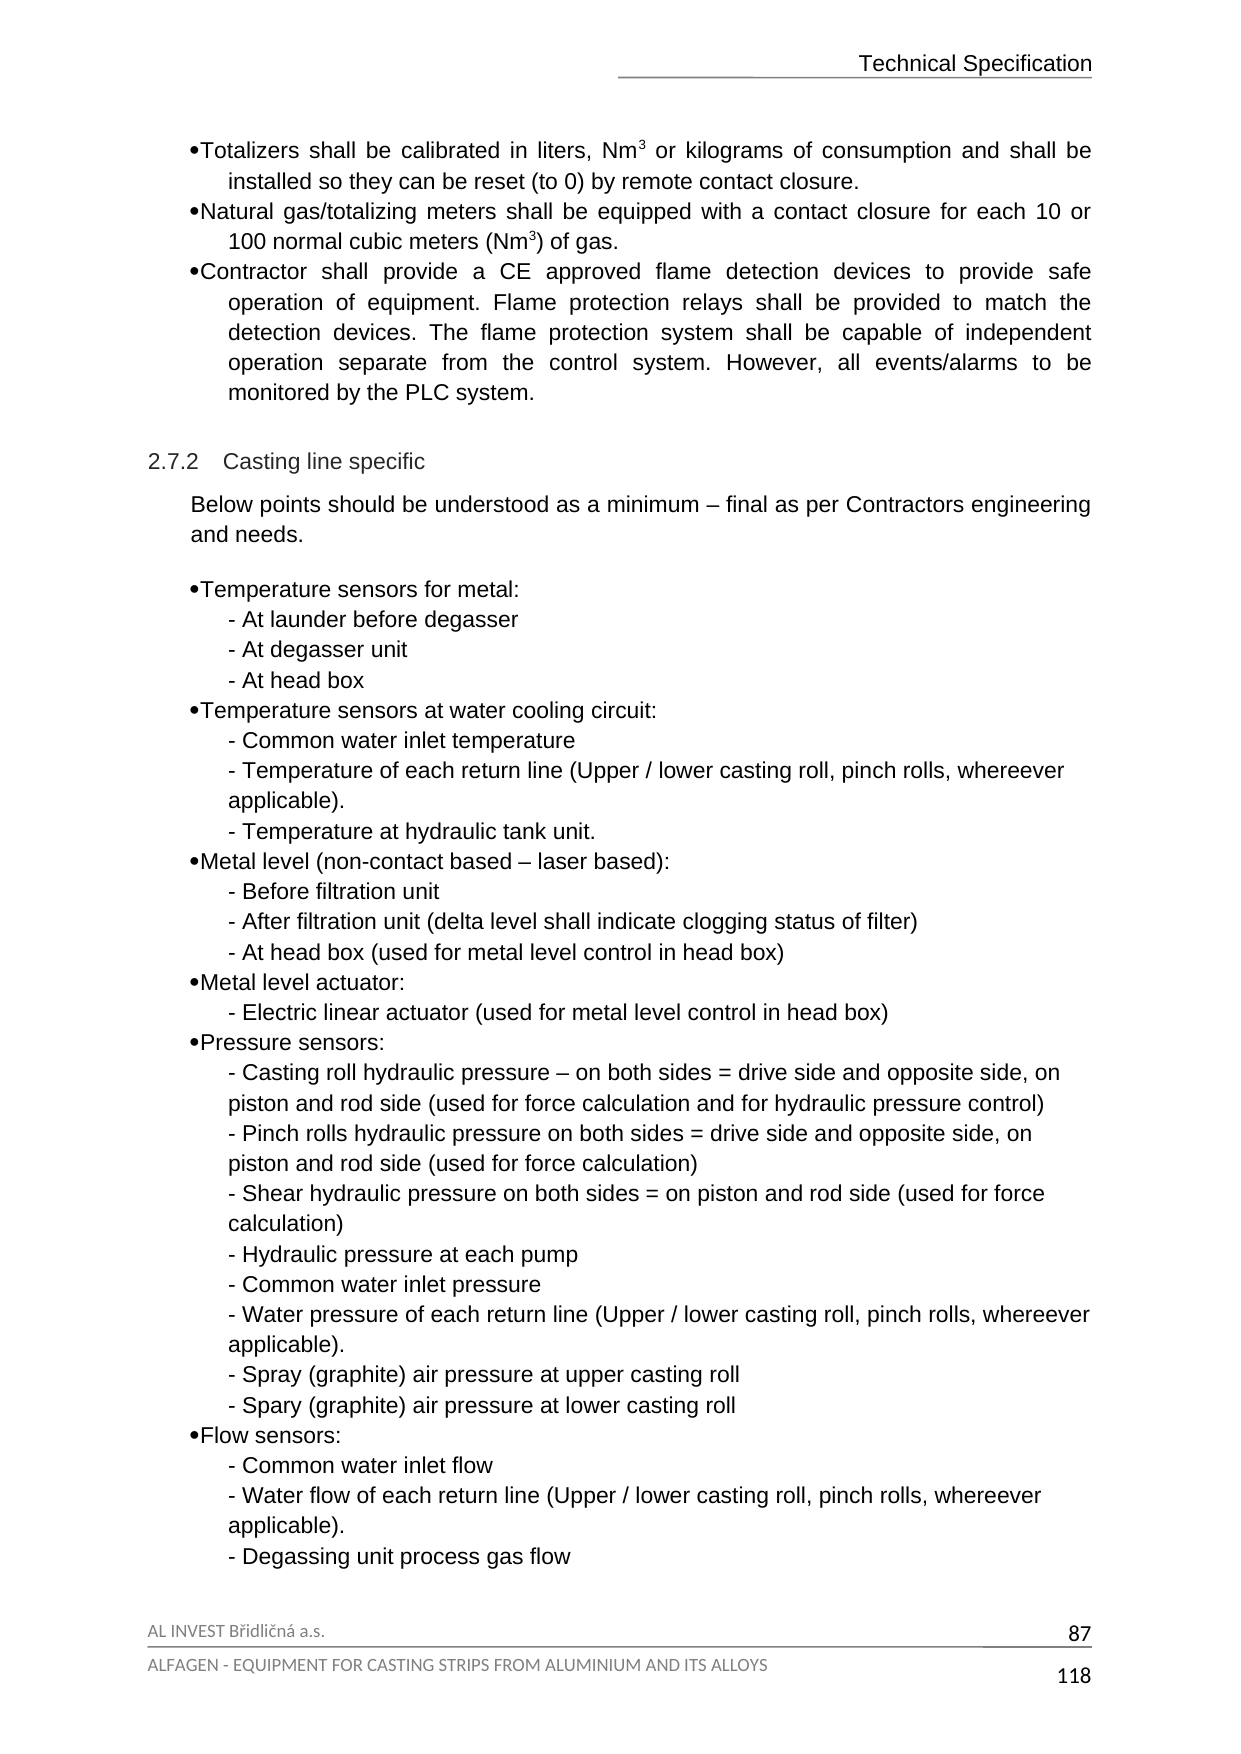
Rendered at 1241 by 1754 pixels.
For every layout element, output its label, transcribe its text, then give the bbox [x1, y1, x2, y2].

text Below points should be understood as a minimum – final as per Contractors engineering and needs. [190, 491, 1092, 547]
list Temperature sensors for metal: - At launder before degasser - At degasser unit - At head box [190, 576, 1092, 693]
list Temperature sensors at water cooling circuit: - Common water inlet temperature - Temperature of each return line (Upper / lower casting roll, pinch rolls, whereever applicable). - Temperature at hydraulic tank unit. [190, 697, 1092, 844]
list Contractor shall provide a CE approved flame detection devices to provide safe operation of equipment. Flame protection relays shall be provided to match the detection devices. The flame protection system shall be capable of independent operation separate from the control system. However, all events/alarms to be monitored by the PLC system. [190, 258, 1092, 405]
list Metal level (non-contact based – laser based): - Before filtration unit - After filtration unit (delta level shall indicate clogging status of filter) - At head box (used for metal level control in head box) [190, 848, 1092, 965]
list Natural gas/totalizing meters shall be equipped with a contact closure for each 10 or 100 normal cubic meters (Nm3) of gas. [190, 198, 1092, 254]
list Totalizers shall be calibrated in liters, Nm3 or kilograms of consumption and shall be installed so they can be reset (to 0) by remote contact closure. [190, 137, 1092, 194]
text Casting line specific [148, 448, 1092, 474]
list Pressure sensors: - Casting roll hydraulic pressure – on both sides = drive side and opposite side, on piston and rod side (used for force calculation and for hydraulic pressure control) - Pinch rolls hydraulic pressure on both sides = drive side and opposite side, on piston and rod side (used for force calculation) - Shear hydraulic pressure on both sides = on piston and rod side (used for force calculation) - Hydraulic pressure at each pump - Common water inlet pressure - Water pressure of each return line (Upper / lower casting roll, pinch rolls, whereever applicable). - Spray (graphite) air pressure at upper casting roll - Spary (graphite) air pressure at lower casting roll [190, 1029, 1092, 1418]
list Metal level actuator: - Electric linear actuator (used for metal level control in head box) [190, 969, 1092, 1025]
list Flow sensors: - Common water inlet flow - Water flow of each return line (Upper / lower casting roll, pinch rolls, whereever applicable). - Degassing unit process gas flow [190, 1422, 1092, 1569]
